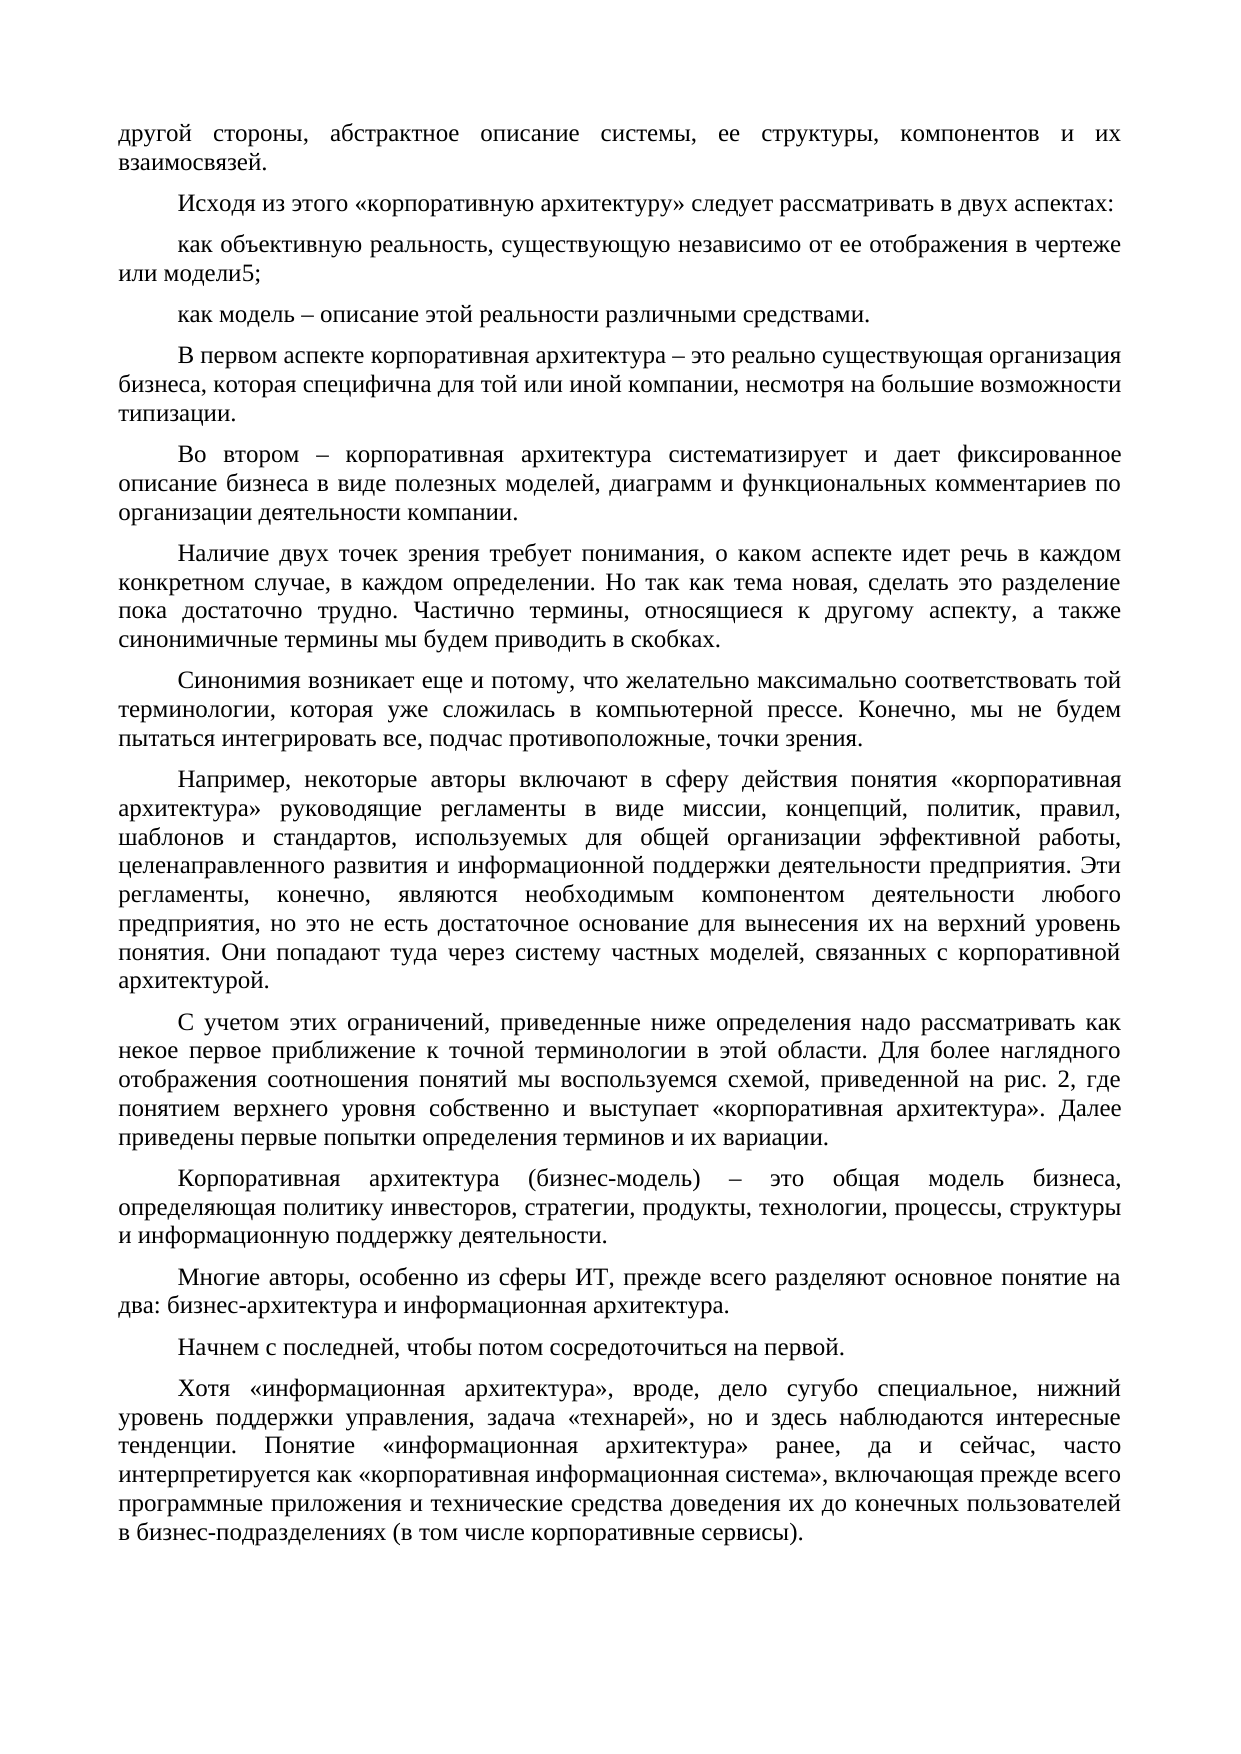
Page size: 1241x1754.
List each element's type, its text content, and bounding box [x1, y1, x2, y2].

text Начнем с последней, чтобы потом сосредоточиться на первой. [118, 1332, 1122, 1361]
text С учетом этих ограничений, приведенные ниже определения надо рассматривать как некое первое приближение к точной терминологии в этой области. Для более наглядного отображения соотношения понятий мы воспользуемся схемой, приведенной на рис. 2, где понятием верхнего уровня собственно и выступает «корпоративная архитектура». Далее приведены первые попытки определения терминов и их вариации. [118, 1007, 1122, 1151]
text Например, некоторые авторы включают в сферу действия понятия «корпоративная архитектура» руководящие регламенты в виде миссии, концепций, политик, правил, шаблонов и стандартов, используемых для общей организации эффективной работы, целенаправленного развития и информационной поддержки деятельности предприятия. Эти регламенты, конечно, являются необходимым компонентом деятельности любого предприятия, но это не есть достаточное основание для вынесения их на верхний уровень понятия. Они попадают туда через систему частных моделей, связанных с корпоративной архитектурой. [118, 764, 1122, 994]
text В первом аспекте корпоративная архитектура – это реально существующая организация бизнеса, которая специфична для той или иной компании, несмотря на большие возможности типизации. [118, 341, 1122, 427]
text Хотя «информационная архитектура», вроде, дело сугубо специальное, нижний уровень поддержки управления, задача «технарей», но и здесь наблюдаются интересные тенденции. Понятие «информационная архитектура» ранее, да и сейчас, часто интерпретируется как «корпоративная информационная система», включающая прежде всего программные приложения и технические средства доведения их до конечных пользователей в бизнес-подразделениях (в том числе корпоративные сервисы). [118, 1373, 1122, 1546]
text Корпоративная архитектура (бизнес-модель) – это общая модель бизнеса, определяющая политику инвесторов, стратегии, продукты, технологии, процессы, структуры и информационную поддержку деятельности. [118, 1163, 1122, 1249]
text Синонимия возникает еще и потому, что желательно максимально соответствовать той терминологии, которая уже сложилась в компьютерной прессе. Конечно, мы не будем пытаться интегрировать все, подчас противоположные, точки зрения. [118, 666, 1122, 752]
text Исходя из этого «корпоративную архитектуру» следует рассматривать в двух аспектах: [118, 188, 1122, 217]
text как объективную реальность, существующую независимо от ее отображения в чертеже или модели5; [118, 229, 1122, 287]
text Многие авторы, особенно из сферы ИТ, прежде всего разделяют основное понятие на два: бизнес-архитектура и информационная архитектура. [118, 1262, 1122, 1319]
text Наличие двух точек зрения требует понимания, о каком аспекте идет речь в каждом конкретном случае, в каждом определении. Но так как тема новая, сделать это разделение пока достаточно трудно. Частично термины, относящиеся к другому аспекту, а также синонимичные термины мы будем приводить в скобках. [118, 538, 1122, 653]
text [118, 118, 1122, 176]
text Во втором – корпоративная архитектура систематизирует и дает фиксированное описание бизнеса в виде полезных моделей, диаграмм и функциональных комментариев по организации деятельности компании. [118, 439, 1122, 526]
text как модель – описание этой реальности различными средствами. [118, 299, 1122, 328]
